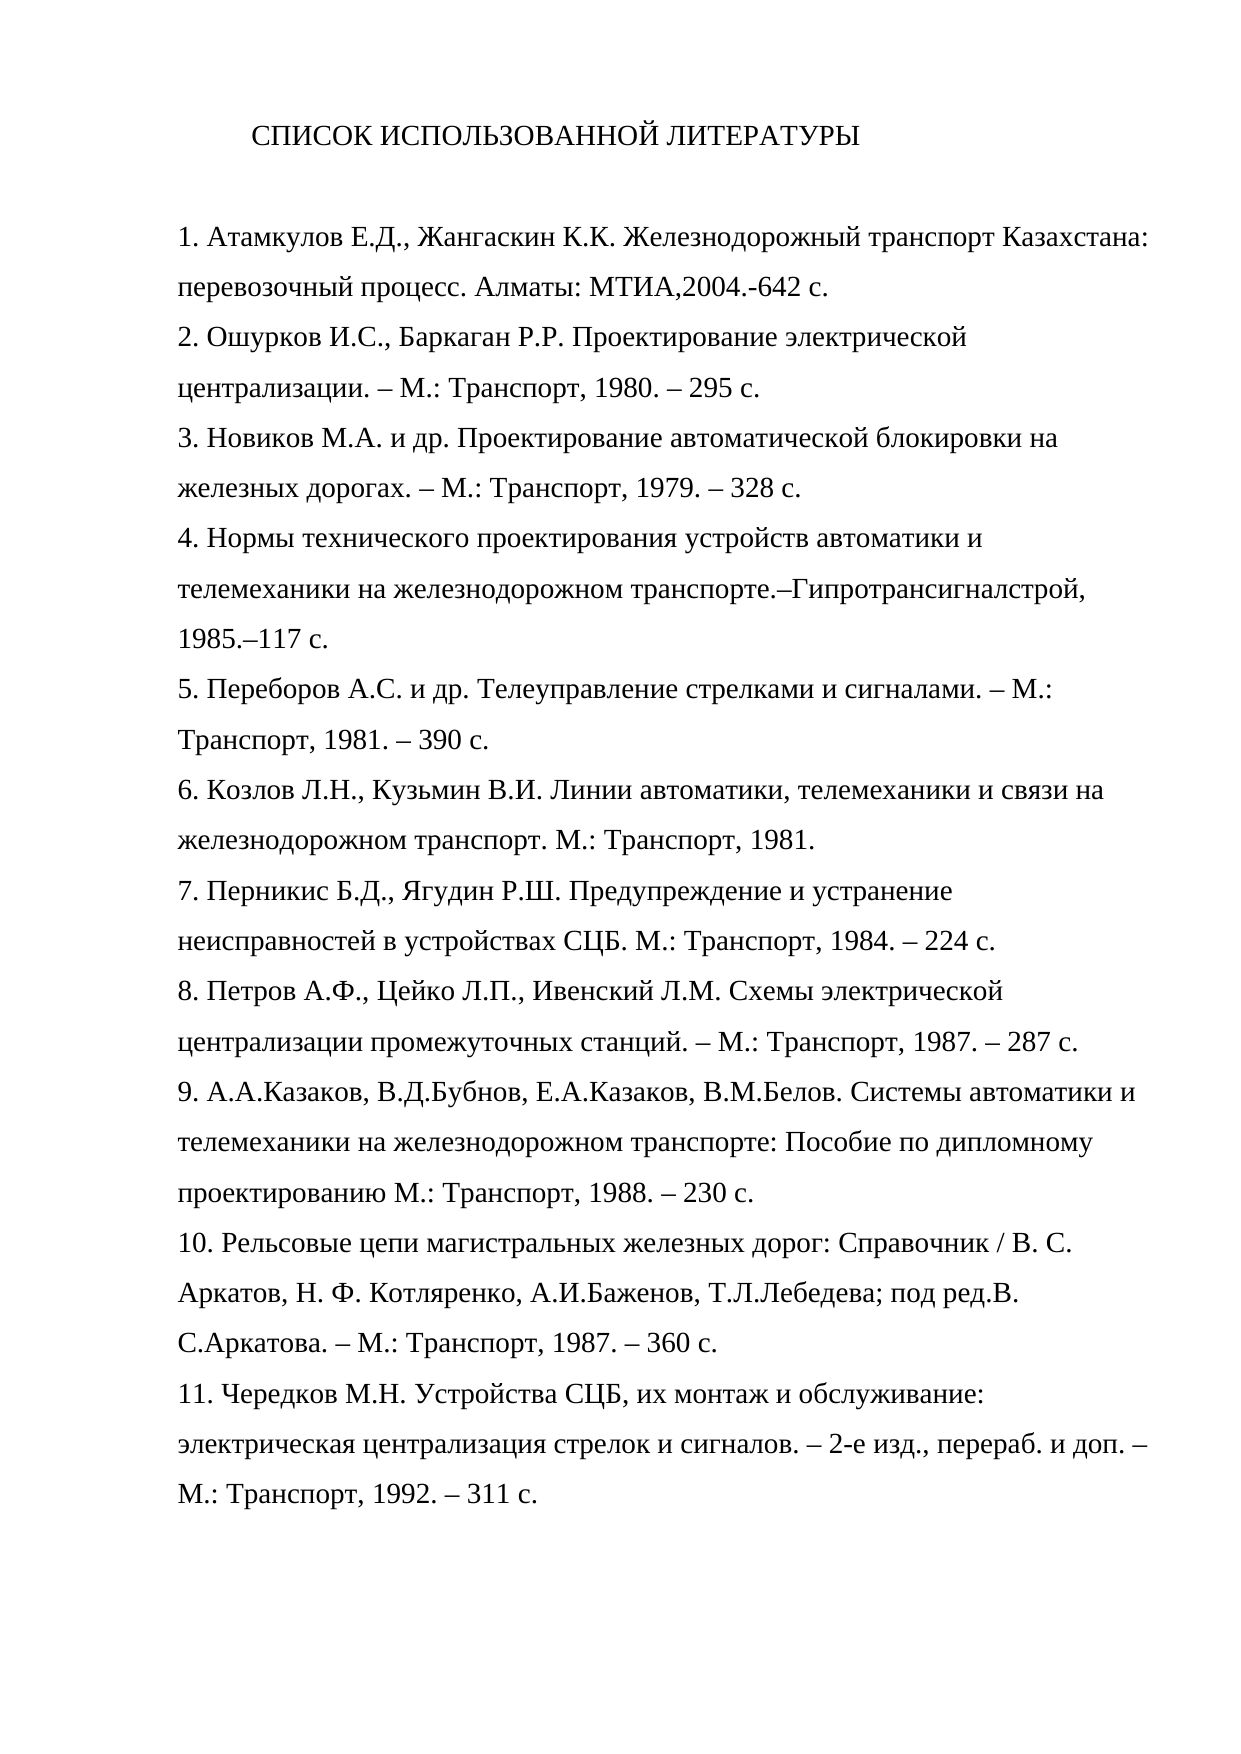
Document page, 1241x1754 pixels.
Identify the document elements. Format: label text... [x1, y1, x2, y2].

text 5. Переборов А.С. и др. Телеуправление стрелками и сигналами. – М.: Транспорт, 1981. – 390 с. [177, 672, 1152, 755]
text 7. Перникис Б.Д., Ягудин Р.Ш. Предупреждение и устранение неисправностей в устройствах СЦБ. М.: Транспорт, 1984. – 224 с. [177, 873, 1152, 957]
text 11. Чередков М.Н. Устройства СЦБ, их монтаж и обслуживание: электрическая централизация стрелок и сигналов. – 2-е изд., перераб. и доп. – М.: Транспорт, 1992. – 311 с. [177, 1376, 1152, 1510]
text 4. Нормы технического проектирования устройств автоматики и телемеханики на железнодорожном транспорте.–Гипротрансигналстрой, 1985.–117 с. [177, 521, 1152, 655]
text 8. Петров А.Ф., Цейко Л.П., Ивенский Л.М. Схемы электрической централизации промежуточных станций. – М.: Транспорт, 1987. – 287 с. [177, 973, 1152, 1057]
text 9. А.А.Казаков, В.Д.Бубнов, Е.А.Казаков, В.М.Белов. Системы автоматики и телемеханики на железнодорожном транспорте: Пособие по дипломному проектированию М.: Транспорт, 1988. – 230 с. [177, 1074, 1152, 1208]
text 10. Рельсовые цепи магистральных железных дорог: Справочник / В. С. Аркатов, Н. Ф. Котляренко, А.И.Баженов, Т.Л.Лебедева; под ред.В. С.Аркатова. – М.: Транспорт, 1987. – 360 с. [177, 1225, 1152, 1359]
text 3. Новиков М.А. и др. Проектирование автоматической блокировки на железных дорогах. – М.: Транспорт, 1979. – 328 с. [177, 420, 1152, 504]
subtitle СПИСОК ИСПОЛЬЗОВАННОЙ ЛИТЕРАТУРЫ [177, 118, 1152, 152]
text 6. Козлов Л.Н., Кузьмин В.И. Линии автоматики, телемеханики и связи на железнодорожном транспорт. М.: Транспорт, 1981. [177, 772, 1152, 856]
text 1. Атамкулов Е.Д., Жангаскин К.К. Железнодорожный транспорт Казахстана: перевозочный процесс. Алматы: МТИА,2004.-642 с. [177, 219, 1152, 303]
text 2. Ошурков И.С., Баркаган Р.Р. Проектирование электрической централизации. – М.: Транспорт, 1980. – 295 с. [177, 319, 1152, 403]
